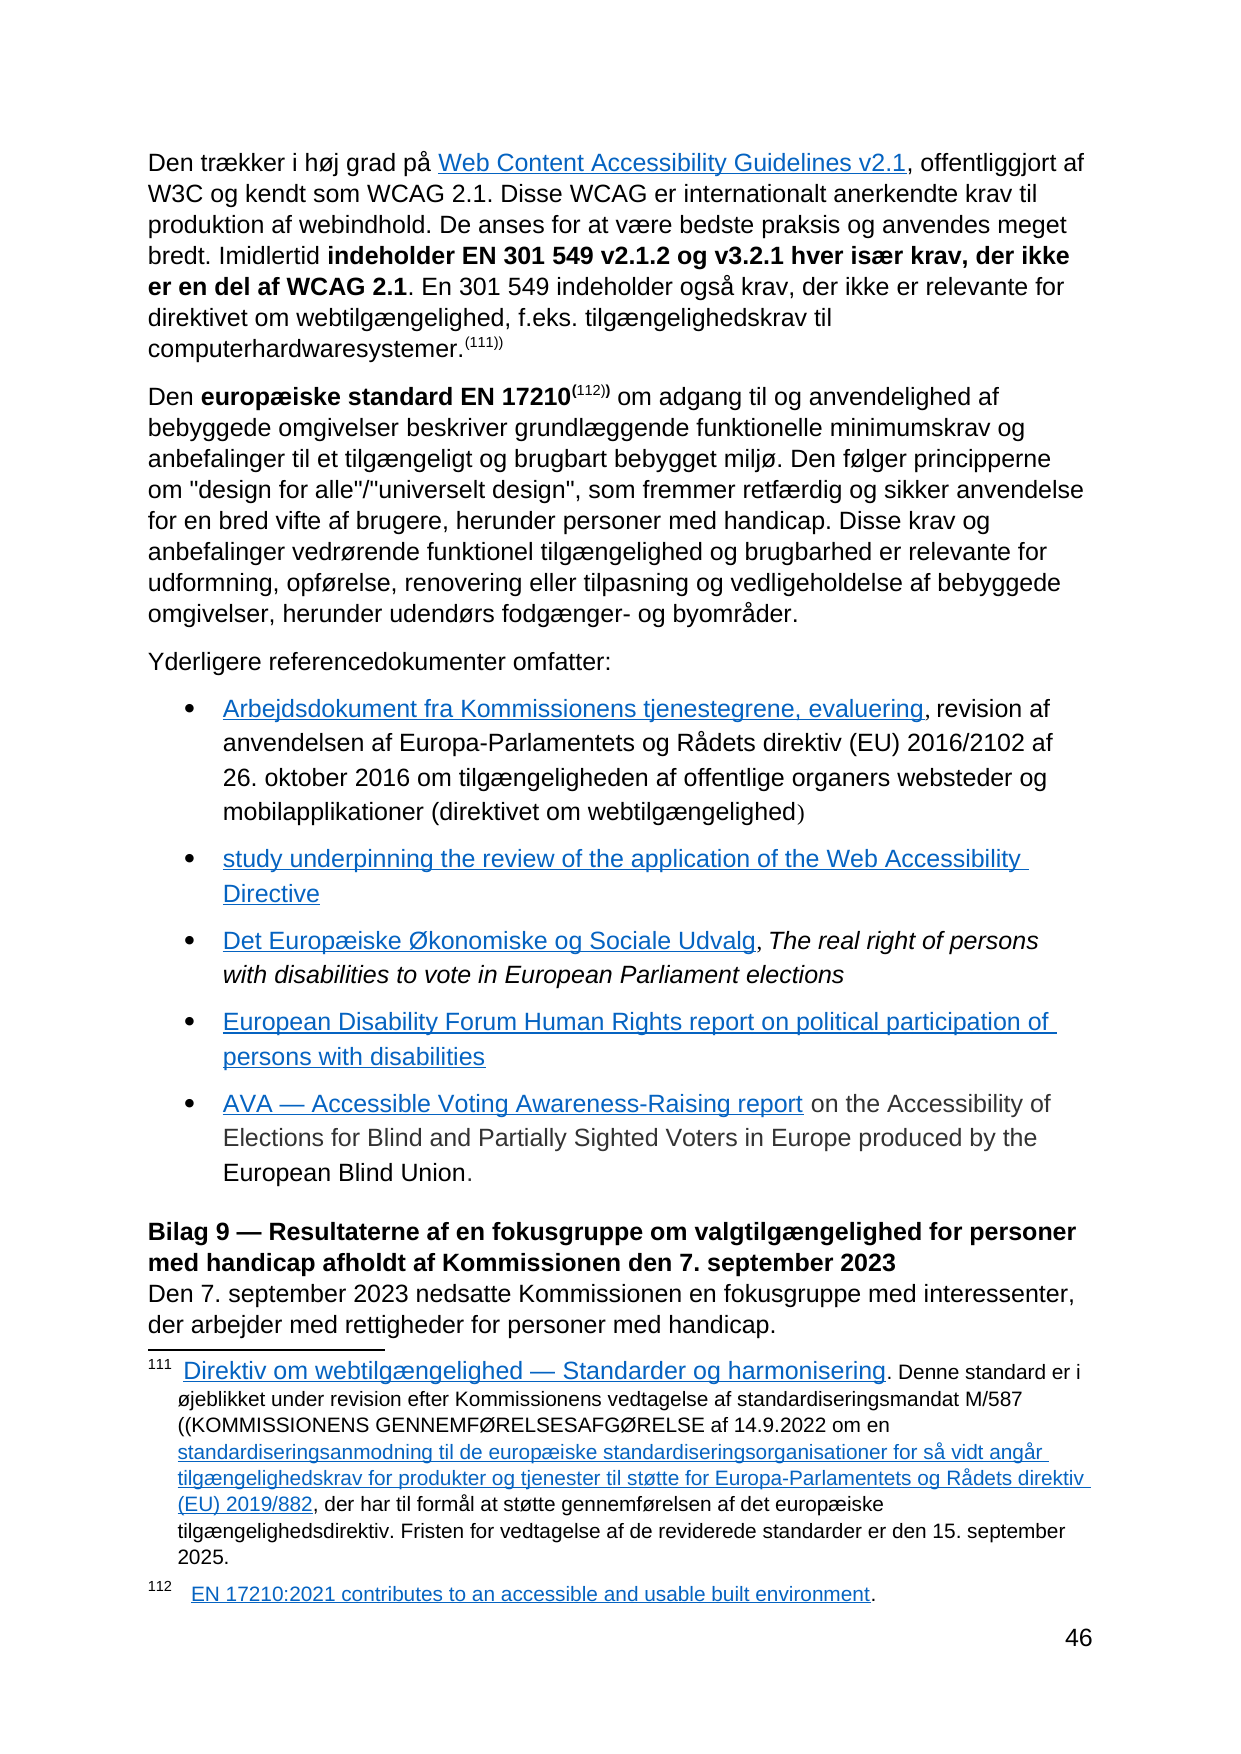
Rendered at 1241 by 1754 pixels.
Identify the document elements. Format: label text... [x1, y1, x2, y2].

text Den trækker i høj grad på Web Content Accessibility Guidelines v2.1, offentliggjort af W3C og kendt som WCAG 2.1. Disse WCAG er internationalt anerkendte krav til produktion af webindhold. De anses for at være bedste praksis og anvendes meget bredt. Imidlertid indeholder EN 301 549 v2.1.2 og v3.2.1 hver især krav, der ikke er en del af WCAG 2.1. En 301 549 indeholder også krav, der ikke er relevante for direktivet om webtilgængelighed, f.eks. tilgængelighedskrav til computerhardwaresystemer.()) [148, 148, 1092, 363]
subtitle Bilag 9 — Resultaterne af en fokusgruppe om valgtilgængelighed for personer med handicap afholdt af Kommissionen den 7. september 2023 [148, 1217, 1092, 1277]
list Arbejdsdokument fra Kommissionens tjenestegrene, evaluering, revision af anvendelsen af Europa-Parlamentets og Rådets direktiv (EU) 2016/2102 af 26. oktober 2016 om tilgængeligheden af offentlige organers websteder og mobilapplikationer (direktivet om webtilgængelighed) [185, 694, 1092, 826]
text Den 7. september 2023 nedsatte Kommissionen en fokusgruppe med interessenter, der arbejder med rettigheder for personer med handicap. [148, 1279, 1092, 1339]
text Den europæiske standard EN 17210()) om adgang til og anvendelighed af bebyggede omgivelser beskriver grundlæggende funktionelle minimumskrav og anbefalinger til et tilgængeligt og brugbart bebygget miljø. Den følger principperne om "design for alle"/"universelt design", som fremmer retfærdig og sikker anvendelse for en bred vifte af brugere, herunder personer med handicap. Disse krav og anbefalinger vedrørende funktionel tilgængelighed og brugbarhed er relevante for udformning, opførelse, renovering eller tilpasning og vedligeholdelse af bebyggede omgivelser, herunder udendørs fodgænger- og byområder. [148, 382, 1092, 628]
list study underpinning the review of the application of the Web Accessibility Directive [185, 844, 1092, 907]
list European Disability Forum Human Rights report on political participation of persons with disabilities [185, 1007, 1092, 1071]
list Det Europæiske Økonomiske og Sociale Udvalg, The real right of persons with disabilities to vote in European Parliament elections [185, 926, 1092, 989]
list AVA — Accessible Voting Awareness-Raising report on the Accessibility of Elections for Blind and Partially Sighted Voters in Europe produced by the European Blind Union. [185, 1089, 1092, 1187]
text Yderligere referencedokumenter omfatter: [148, 647, 1092, 675]
